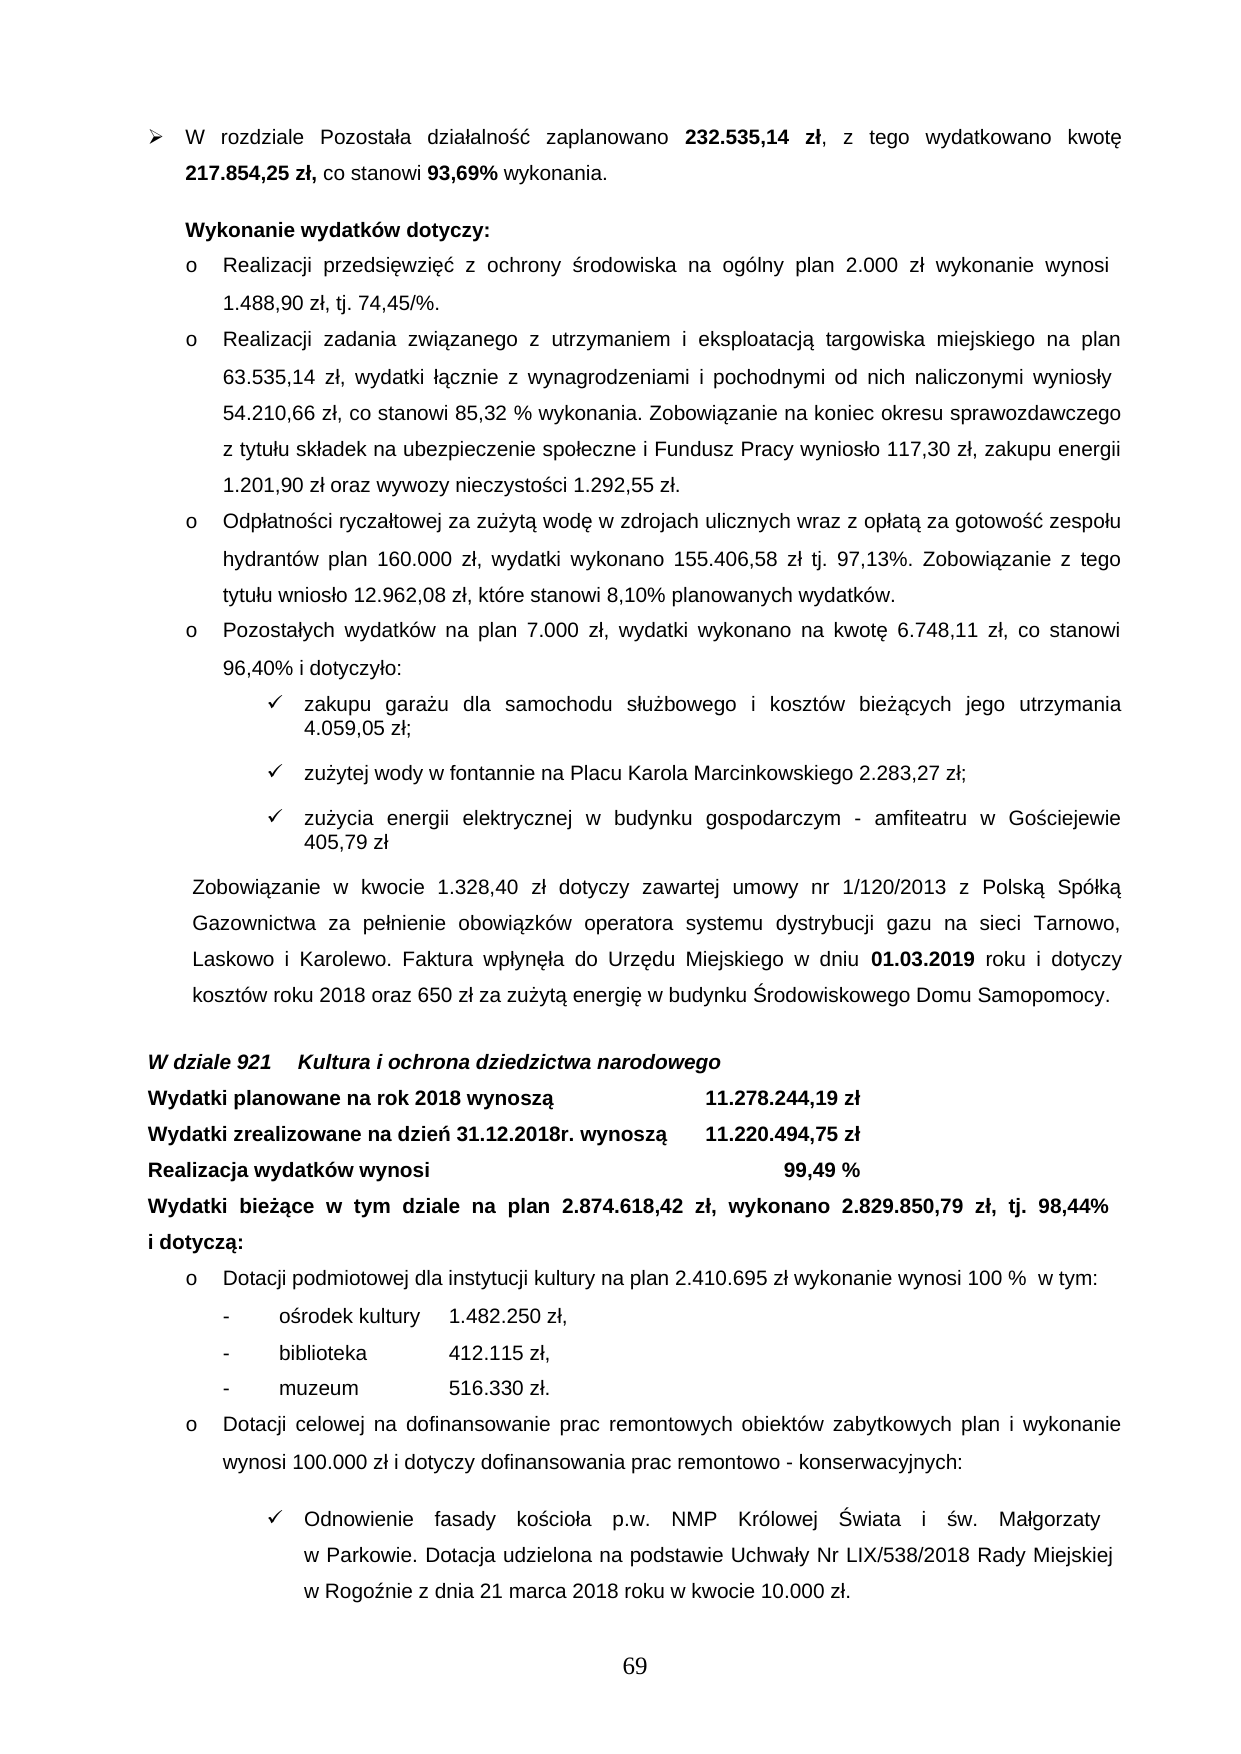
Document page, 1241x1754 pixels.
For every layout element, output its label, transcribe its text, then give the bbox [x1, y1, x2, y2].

list zakupu garażu dla samochodu służbowego i kosztów bieżących jego utrzymania 4.059,05 zł; [266, 692, 1122, 740]
text Wykonanie wydatków dotyczy: [185, 217, 1122, 241]
text Wydatki zrealizowane na dzień 31.12.2018r. wynoszą 11.220.494,75 zł [148, 1122, 1122, 1146]
list zużytej wody w fontannie na Placu Karola Marcinkowskiego 2.283,27 zł; [266, 761, 1122, 785]
list Odnowienie fasady kościoła p.w. NMP Królowej Świata i św. Małgorzaty w Parkowie. Dotacja udzielona na podstawie Uchwały Nr LIX/538/2018 Rady Miejskiej w Rogoźnie z dnia 21 marca 2018 roku w kwocie 10.000 zł. [266, 1507, 1122, 1603]
text Wydatki planowane na rok 2018 wynoszą 11.278.244,19 zł [148, 1086, 1122, 1110]
text W dziale 921 Kultura i ochrona dziedzictwa narodowego [148, 1050, 1122, 1074]
list muzeum 516.330 zł. [223, 1376, 1122, 1400]
list Zobowiązanie w kwocie 1.328,40 zł dotyczy zawartej umowy nr 1/120/2013 z Polską Spółką Gazownictwa za pełnienie obowiązków operatora systemu dystrybucji gazu na sieci Tarnowo, Laskowo i Karolewo. Faktura wpłynęła do Urzędu Miejskiego w dniu 01.03.2019 roku i dotyczy kosztów roku 2018 oraz 650 zł za zużytą energię w budynku Środowiskowego Domu Samopomocy. [192, 875, 1122, 1006]
list Realizacji zadania związanego z utrzymaniem i eksploatacją targowiska miejskiego na plan 63.535,14 zł, wydatki łącznie z wynagrodzeniami i pochodnymi od nich naliczonymi wyniosły 54.210,66 zł, co stanowi 85,32 % wykonania. Zobowiązanie na koniec okresu sprawozdawczego z tytułu składek na ubezpieczenie społeczne i Fundusz Pracy wyniosło 117,30 zł, zakupu energii 1.201,90 zł oraz wywozy nieczystości 1.292,55 zł. [185, 327, 1122, 497]
list W rozdziale Pozostała działalność zaplanowano 232.535,14 zł, z tego wydatkowano kwotę 217.854,25 zł, co stanowi 93,69% wykonania. [148, 124, 1122, 184]
list Dotacji celowej na dofinansowanie prac remontowych obiektów zabytkowych plan i wykonanie wynosi 100.000 zł i dotyczy dofinansowania prac remontowo - konserwacyjnych: [185, 1412, 1122, 1474]
list biblioteka 412.115 zł, [223, 1340, 1122, 1364]
list Dotacji podmiotowej dla instytucji kultury na plan 2.410.695 zł wykonanie wynosi 100 % w tym: [185, 1266, 1122, 1291]
list Realizacji przedsięwzięć z ochrony środowiska na ogólny plan 2.000 zł wykonanie wynosi 1.488,90 zł, tj. 74,45/%. [185, 253, 1122, 315]
text Wydatki bieżące w tym dziale na plan 2.874.618,42 zł, wykonano 2.829.850,79 zł, tj. 98,44% i dotyczą: [148, 1194, 1122, 1254]
list Odpłatności ryczałtowej za zużytą wodę w zdrojach ulicznych wraz z opłatą za gotowość zespołu hydrantów plan 160.000 zł, wydatki wykonano 155.406,58 zł tj. 97,13%. Zobowiązanie z tego tytułu wniosło 12.962,08 zł, które stanowi 8,10% planowanych wydatków. [185, 509, 1122, 606]
list Pozostałych wydatków na plan 7.000 zł, wydatki wykonano na kwotę 6.748,11 zł, co stanowi 96,40% i dotyczyło: [185, 618, 1122, 680]
list ośrodek kultury 1.482.250 zł, [223, 1304, 1122, 1328]
list zużycia energii elektrycznej w budynku gospodarczym - amfiteatru w Gościejewie 405,79 zł [266, 806, 1122, 854]
text Realizacja wydatków wynosi 99,49 % [148, 1158, 1122, 1182]
